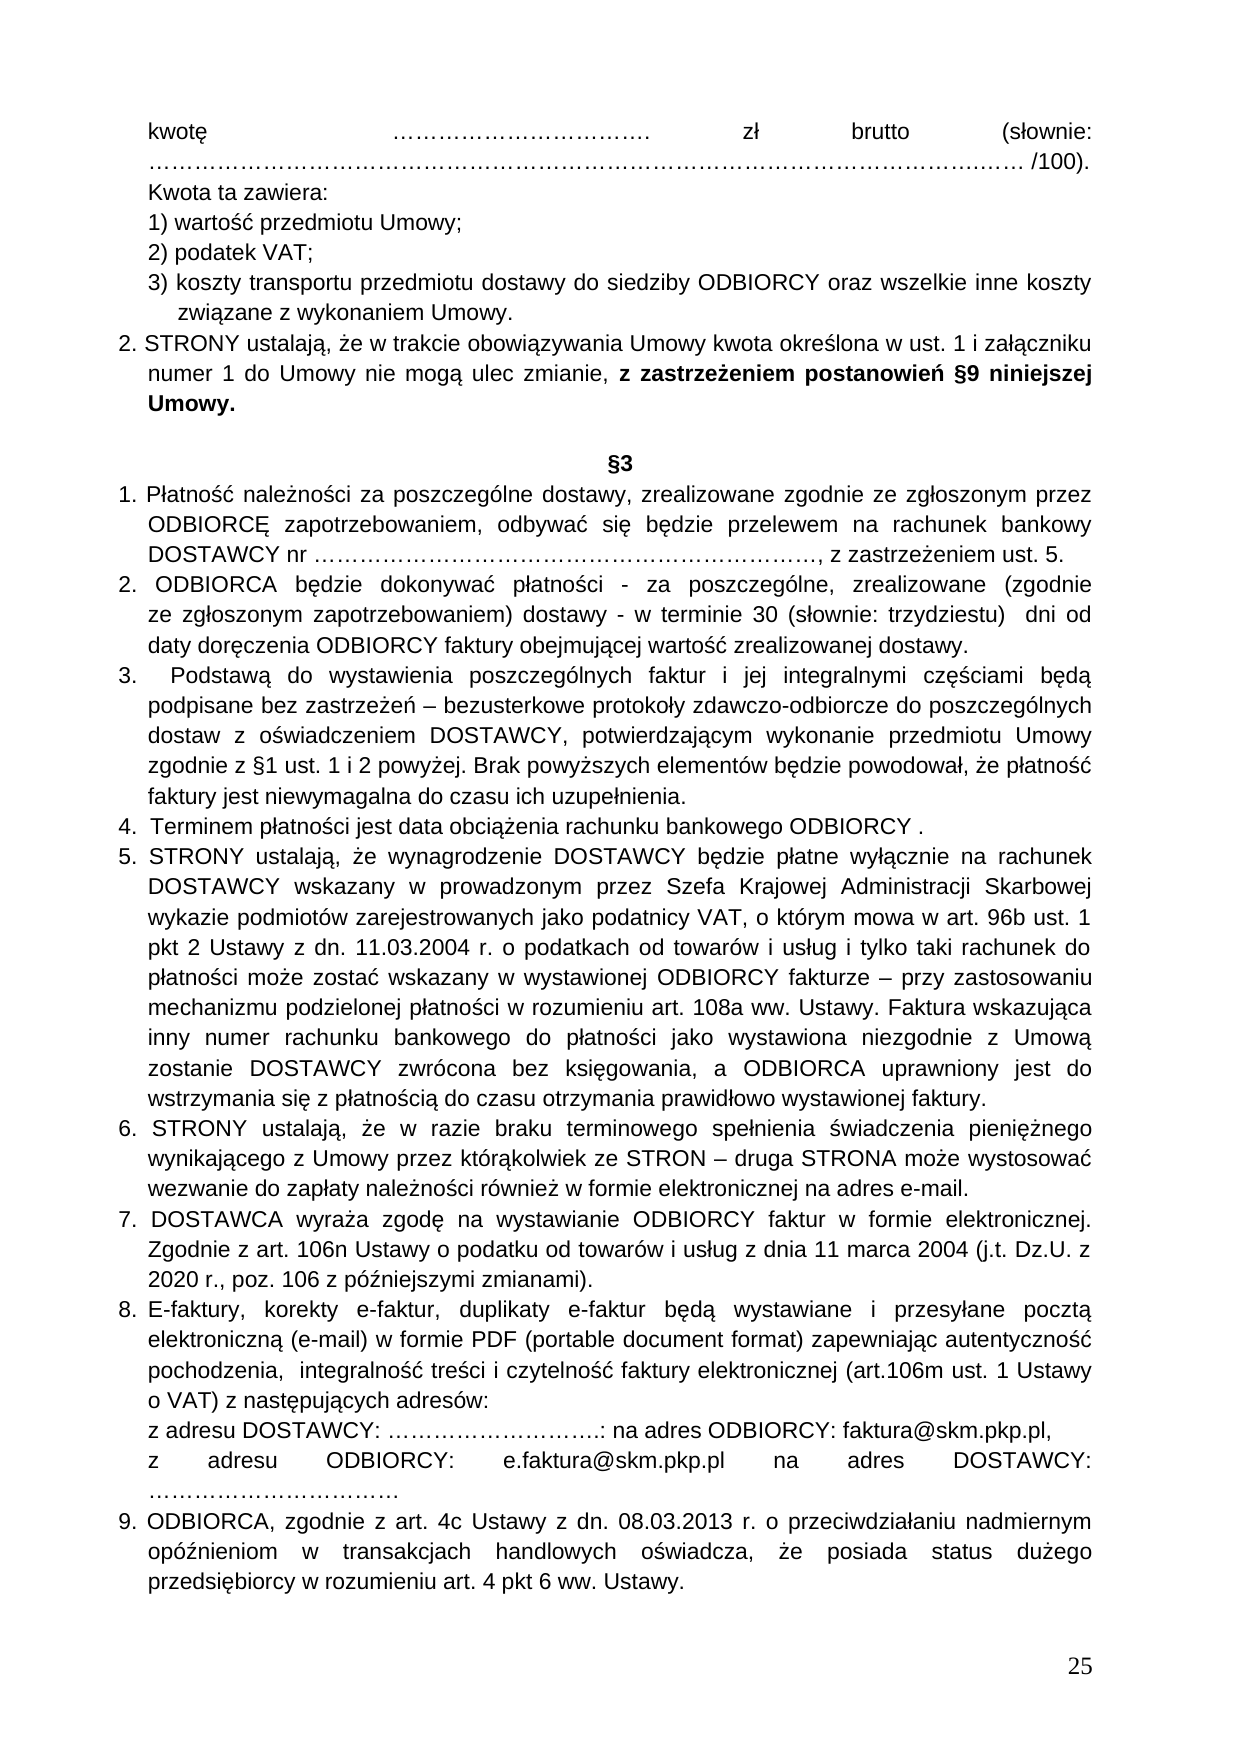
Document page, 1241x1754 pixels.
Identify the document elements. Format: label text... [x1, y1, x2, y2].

text 6. STRONY ustalają, że w razie braku terminowego spełnienia świadczenia pieniężnego wynikającego z Umowy przez którąkolwiek ze STRON – druga STRONA może wystosować wezwanie do zapłaty należności również w formie elektronicznej na adres e-mail. [118, 1115, 1092, 1202]
text 1. Płatność należności za poszczególne dostawy, zrealizowane zgodnie ze zgłoszonym przez ODBIORCĘ zapotrzebowaniem, odbywać się będzie przelewem na rachunek bankowy DOSTAWCY nr …………………………………………………………, z zastrzeżeniem ust. 5. [118, 481, 1092, 567]
text 7. DOSTAWCA wyraża zgodę na wystawianie ODBIORCY faktur w formie elektronicznej. Zgodnie z art. 106n Ustawy o podatku od towarów i usług z dnia 11 marca 2004 (j.t. Dz.U. z 2020 r., poz. 106 z późniejszymi zmianami). [118, 1206, 1092, 1292]
text 8. E-faktury, korekty e-faktur, duplikaty e-faktur będą wystawiane i przesyłane pocztą elektroniczną (e-mail) w formie PDF (portable document format) zapewniając autentyczność pochodzenia, integralność treści i czytelność faktury elektronicznej (art.106m ust. 1 Ustawy o VAT) z następujących adresów: [118, 1296, 1092, 1413]
text 2) podatek VAT; [148, 239, 1092, 265]
text 2. STRONY ustalają, że w trakcie obowiązywania Umowy kwota określona w ust. 1 i załączniku numer 1 do Umowy nie mogą ulec zmianie, z zastrzeżeniem postanowień §9 niniejszej Umowy. [118, 329, 1092, 416]
text §3 [148, 450, 1092, 477]
text z adresu DOSTAWCY: ……………………….: na adres ODBIORCY: faktura@skm.pkp.pl, [148, 1417, 1092, 1443]
text 3) koszty transportu przedmiotu dostawy do siedziby ODBIORCY oraz wszelkie inne koszty związane z wykonaniem Umowy. [148, 269, 1092, 326]
text 9. ODBIORCA, zgodnie z art. 4c Ustawy z dn. 08.03.2013 r. o przeciwdziałaniu nadmiernym opóźnieniom w transakcjach handlowych oświadcza, że posiada status dużego przedsiębiorcy w rozumieniu art. 4 pkt 6 ww. Ustawy. [118, 1508, 1092, 1594]
text Kwota ta zawiera: [148, 178, 1092, 205]
text z adresu ODBIORCY: e.faktura@skm.pkp.pl na adres DOSTAWCY: …………………………… [148, 1447, 1092, 1504]
text 4. Terminem płatności jest data obciążenia rachunku bankowego ODBIORCY . [118, 813, 1092, 839]
text 1) wartość przedmiotu Umowy; [148, 209, 1092, 235]
text 5. STRONY ustalają, że wynagrodzenie DOSTAWCY będzie płatne wyłącznie na rachunek DOSTAWCY wskazany w prowadzonym przez Szefa Krajowej Administracji Skarbowej wykazie podmiotów zarejestrowanych jako podatnicy VAT, o którym mowa w art. 96b ust. 1 pkt 2 Ustawy z dn. 11.03.2004 r. o podatkach od towarów i usług i tylko taki rachunek do płatności może zostać wskazany w wystawionej ODBIORCY fakturze – przy zastosowaniu mechanizmu podzielonej płatności w rozumieniu art. 108a ww. Ustawy. Faktura wskazująca inny numer rachunku bankowego do płatności jako wystawiona niezgodnie z Umową zostanie DOSTAWCY zwrócona bez księgowania, a ODBIORCA uprawniony jest do wstrzymania się z płatnością do czasu otrzymania prawidłowo wystawionej faktury. [118, 843, 1092, 1111]
text 3. Podstawą do wystawienia poszczególnych faktur i jej integralnymi częściami będą podpisane bez zastrzeżeń – bezusterkowe protokoły zdawczo-odbiorcze do poszczególnych dostaw z oświadczeniem DOSTAWCY, potwierdzającym wykonanie przedmiotu Umowy zgodnie z §1 ust. 1 i 2 powyżej. Brak powyższych elementów będzie powodował, że płatność faktury jest niewymagalna do czasu ich uzupełnienia. [118, 662, 1092, 809]
text 2. ODBIORCA będzie dokonywać płatności - za poszczególne, zrealizowane (zgodnie ze zgłoszonym zapotrzebowaniem) dostawy - w terminie 30 (słownie: trzydziestu) dni od daty doręczenia ODBIORCY faktury obejmującej wartość zrealizowanej dostawy. [118, 571, 1092, 658]
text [118, 118, 1092, 175]
